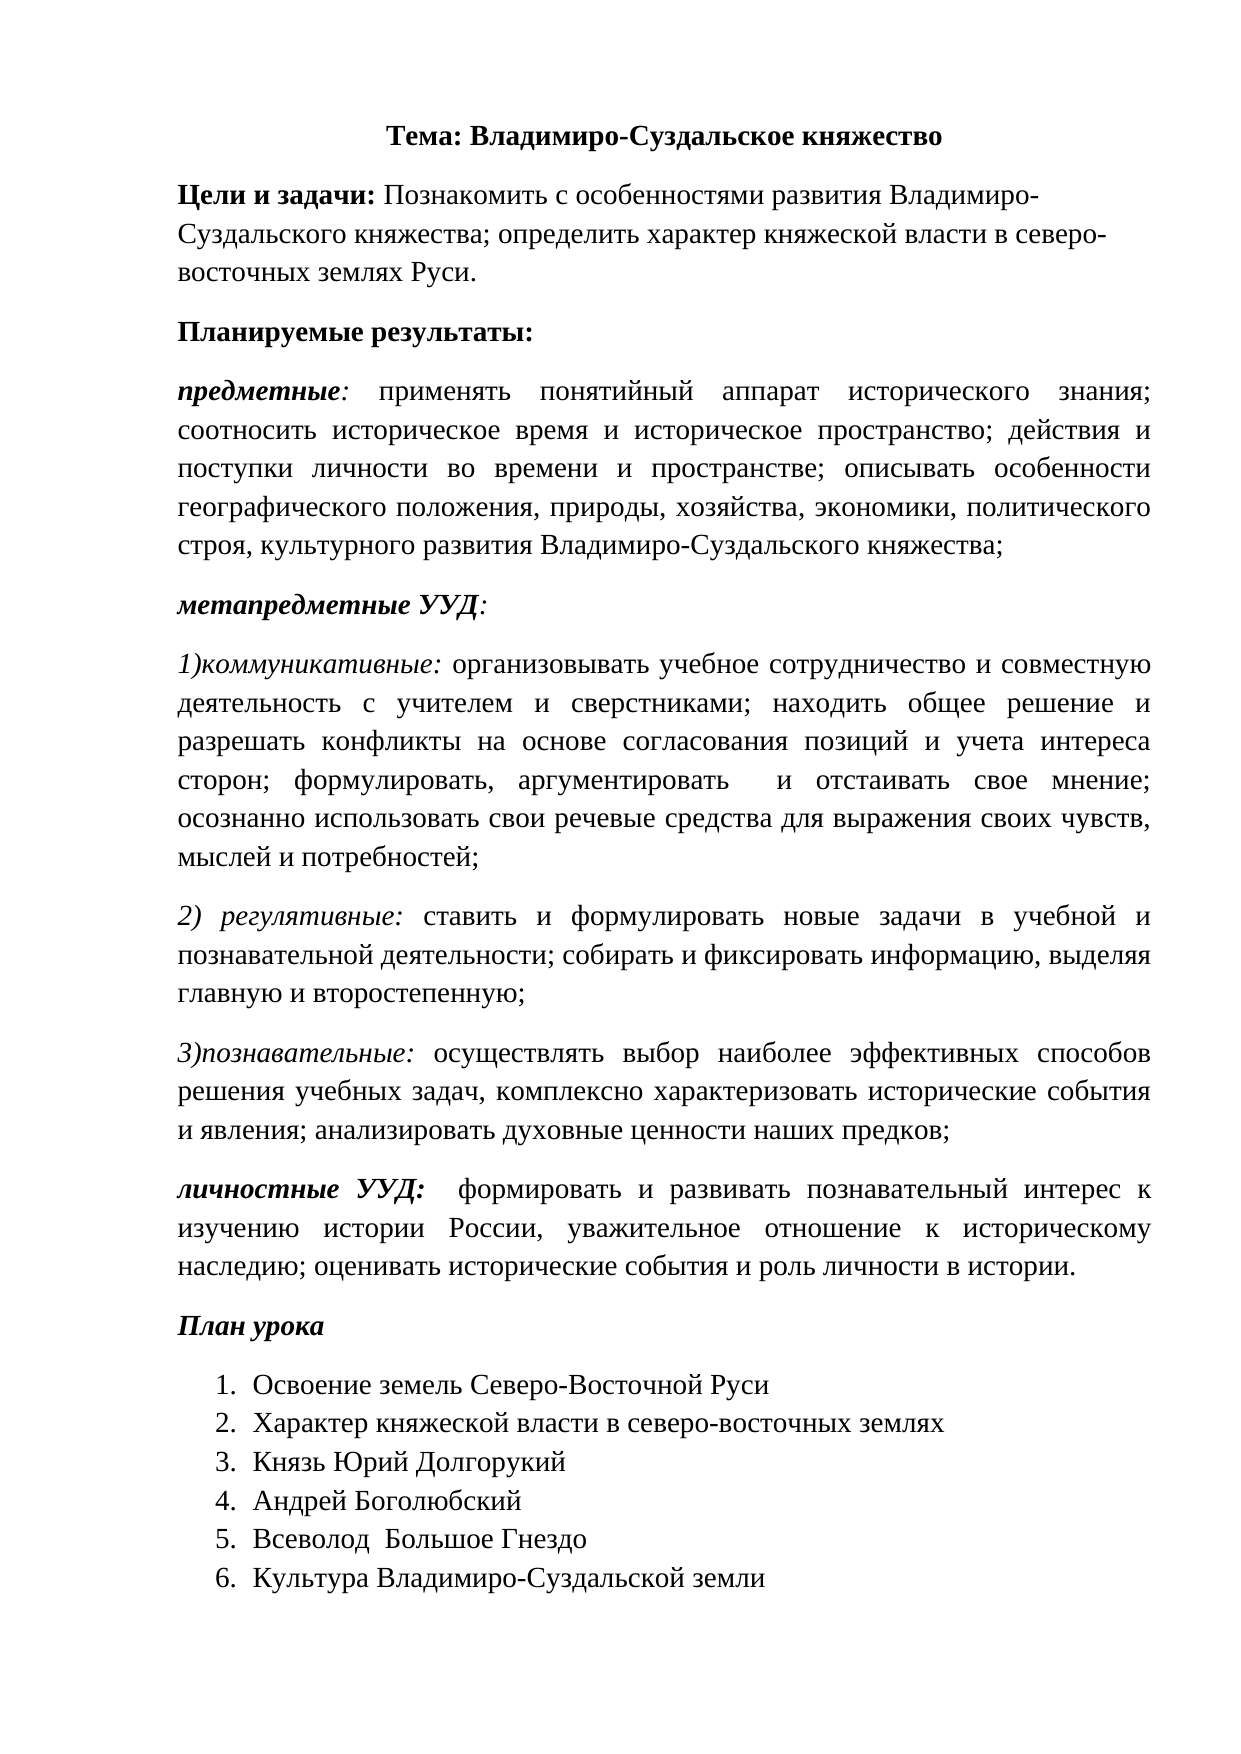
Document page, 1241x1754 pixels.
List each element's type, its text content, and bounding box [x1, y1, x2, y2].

text 2) регулятивные: ставить и формулировать новые задачи в учебной и познавательной деятельности; собирать и фиксировать информацию, выделяя главную и второстепенную; [177, 898, 1152, 1009]
text личностные УУД: формировать и развивать познавательный интерес к изучению истории России, уважительное отношение к историческому наследию; оценивать исторические события и роль личности в истории. [177, 1171, 1152, 1282]
list Андрей Боголюбский [215, 1483, 1152, 1516]
list Характер княжеской власти в северо-восточных землях [215, 1406, 1152, 1439]
text 3)познавательные: осуществлять выбор наиболее эффективных способов решения учебных задач, комплексно характеризовать исторические события и явления; анализировать духовные ценности наших предков; [177, 1035, 1152, 1145]
text Цели и задачи: Познакомить с особенностями развития Владимиро-Суздальского княжества; определить характер княжеской власти в северо-восточных землях Руси. [177, 177, 1152, 288]
text предметные: применять понятийный аппарат исторического знания; соотносить историческое время и историческое пространство; действия и поступки личности во времени и пространстве; описывать особенности географического положения, природы, хозяйства, экономики, политического строя, культурного развития Владимиро-Суздальского княжества; [177, 373, 1152, 561]
list Культура Владимиро-Суздальской земли [215, 1560, 1152, 1593]
list Всеволод Большое Гнездо [215, 1521, 1152, 1555]
list Освоение земель Северо-Восточной Руси [215, 1367, 1152, 1401]
text Тема: Владимиро-Суздальское княжество [177, 118, 1152, 152]
text метапредметные УУД: [177, 587, 1152, 620]
text 1)коммуникативные: организовывать учебное сотрудничество и совместную деятельность с учителем и сверстниками; находить общее решение и разрешать конфликты на основе согласования позиций и учета интереса сторон; формулировать, аргументировать и отстаивать свое мнение; осознанно использовать свои речевые средства для выражения своих чувств, мыслей и потребностей; [177, 646, 1152, 872]
text Планируемые результаты: [177, 314, 1152, 347]
text План урока [177, 1308, 1152, 1341]
list Князь Юрий Долгорукий [215, 1444, 1152, 1478]
